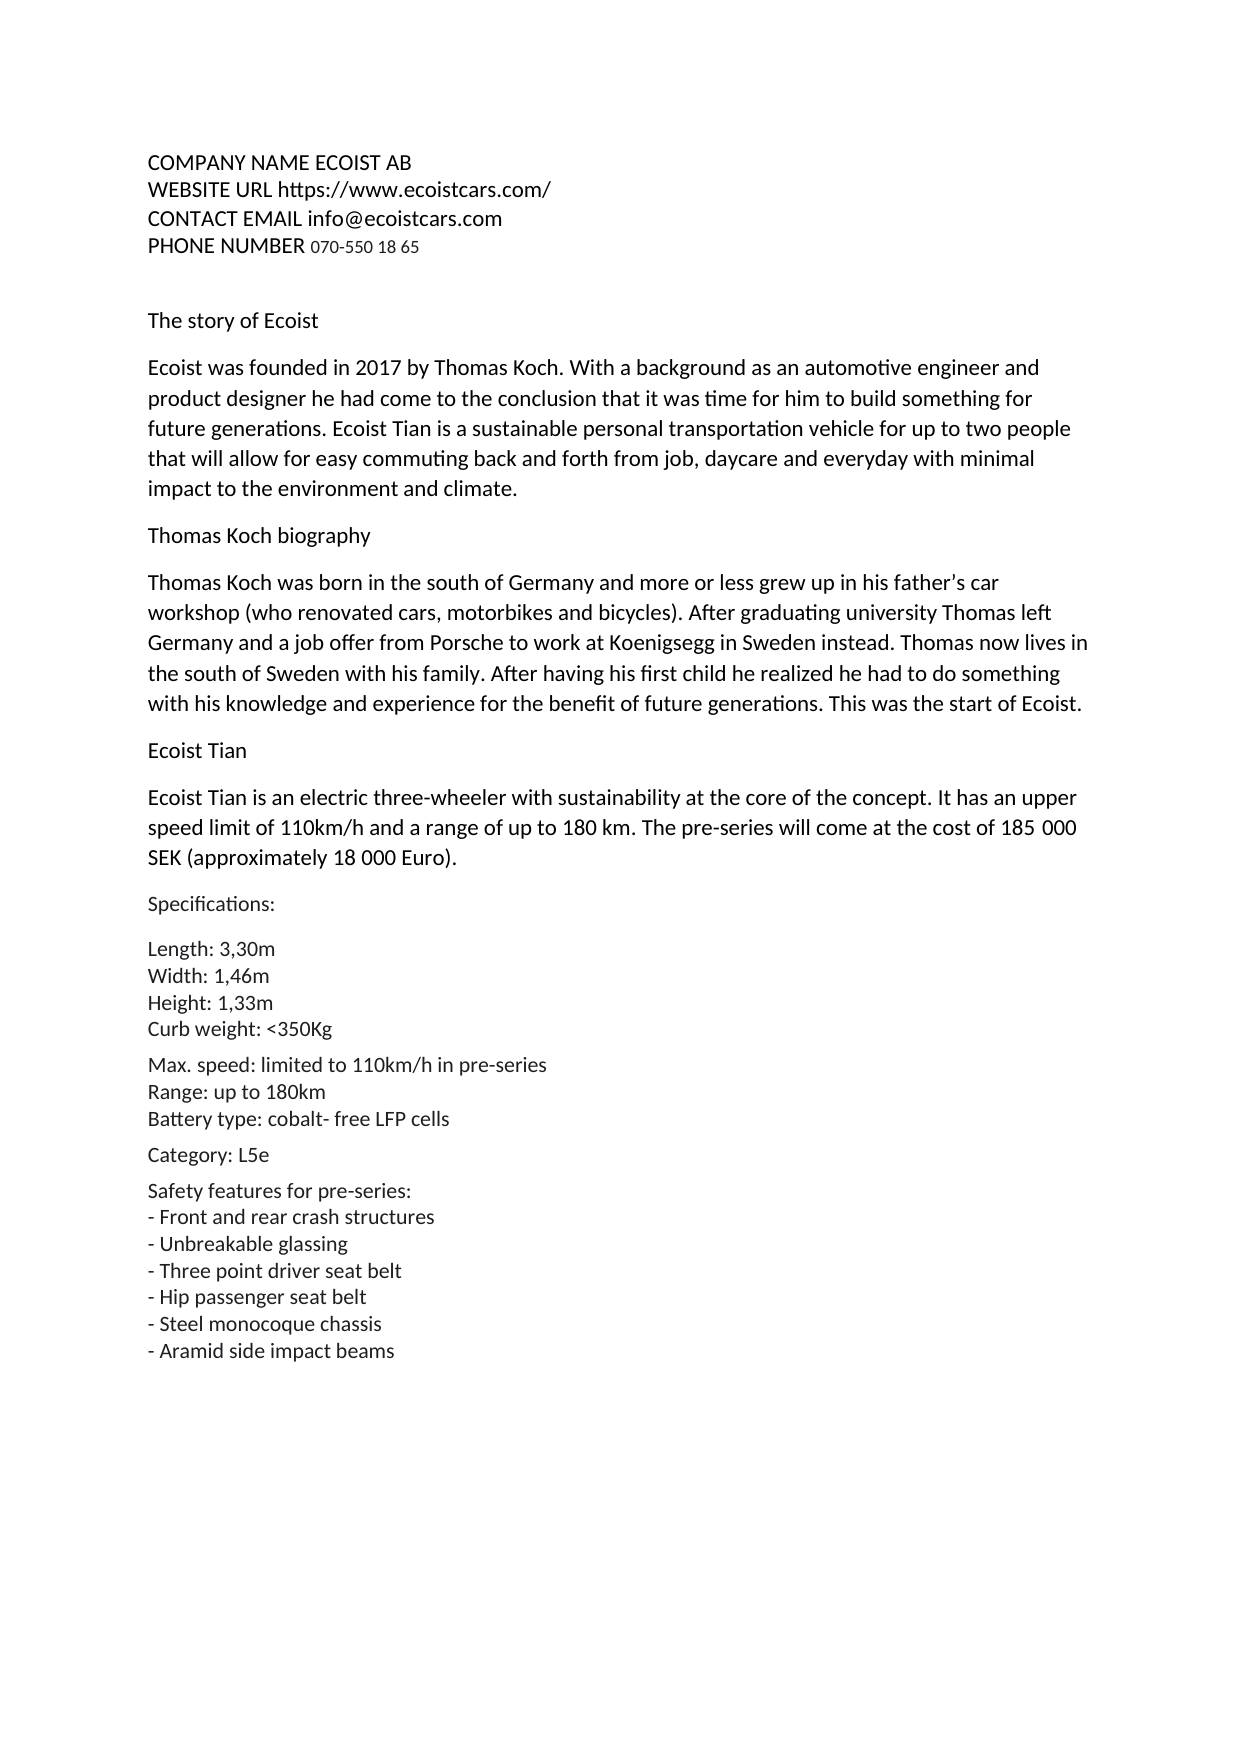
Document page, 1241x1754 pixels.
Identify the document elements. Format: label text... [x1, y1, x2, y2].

text Ecoist Tian [148, 736, 1093, 764]
text Specifications: [148, 890, 1093, 917]
text Thomas Koch biography [148, 521, 1093, 549]
text Ecoist Tian is an electric three-wheeler with sustainability at the core of the concept. It has an upper speed limit of 110km/h and a range of up to 180 km. The pre-series will come at the cost of 185 000 SEK (approximately 18 000 Euro). [148, 783, 1093, 871]
text Length: 3,30m Width: 1,46m Height: 1,33m Curb weight: <350Kg [148, 935, 1093, 1042]
text Thomas Koch was born in the south of Germany and more or less grew up in his father’s car workshop (who renovated cars, motorbikes and bicycles). After graduating university Thomas left Germany and a job offer from Porsche to work at Koenigsegg in Sweden instead. Thomas now lives in the south of Sweden with his family. After having his first child he realized he had to do something with his knowledge and experience for the benefit of future generations. This was the start of Ecoist. [148, 568, 1093, 717]
text COMPANY NAME ECOIST AB WEBSITE URL https://www.ecoistcars.com/ CONTACT EMAIL info@ecoistcars.com [148, 148, 1093, 232]
text Safety features for pre-series: - Front and rear crash structures - Unbreakable glassing - Three point driver seat belt - Hip passenger seat belt - Steel monocoque chassis - Aramid side impact beams [148, 1177, 1093, 1363]
text Category: L5e [148, 1141, 1093, 1167]
text PHONE NUMBER 070-550 18 65 [148, 232, 1093, 260]
text The story of Ecoist [148, 307, 1093, 334]
text Max. speed: limited to 110km/h in pre-series Range: up to 180km Battery type: cobalt- free LFP cells [148, 1051, 1093, 1131]
text Ecoist was founded in 2017 by Thomas Koch. With a background as an automotive engineer and product designer he had come to the conclusion that it was time for him to build something for future generations. Ecoist Tian is a sustainable personal transportation vehicle for up to two people that will allow for easy commuting back and forth from job, daycare and everyday with minimal impact to the environment and climate. [148, 353, 1093, 502]
